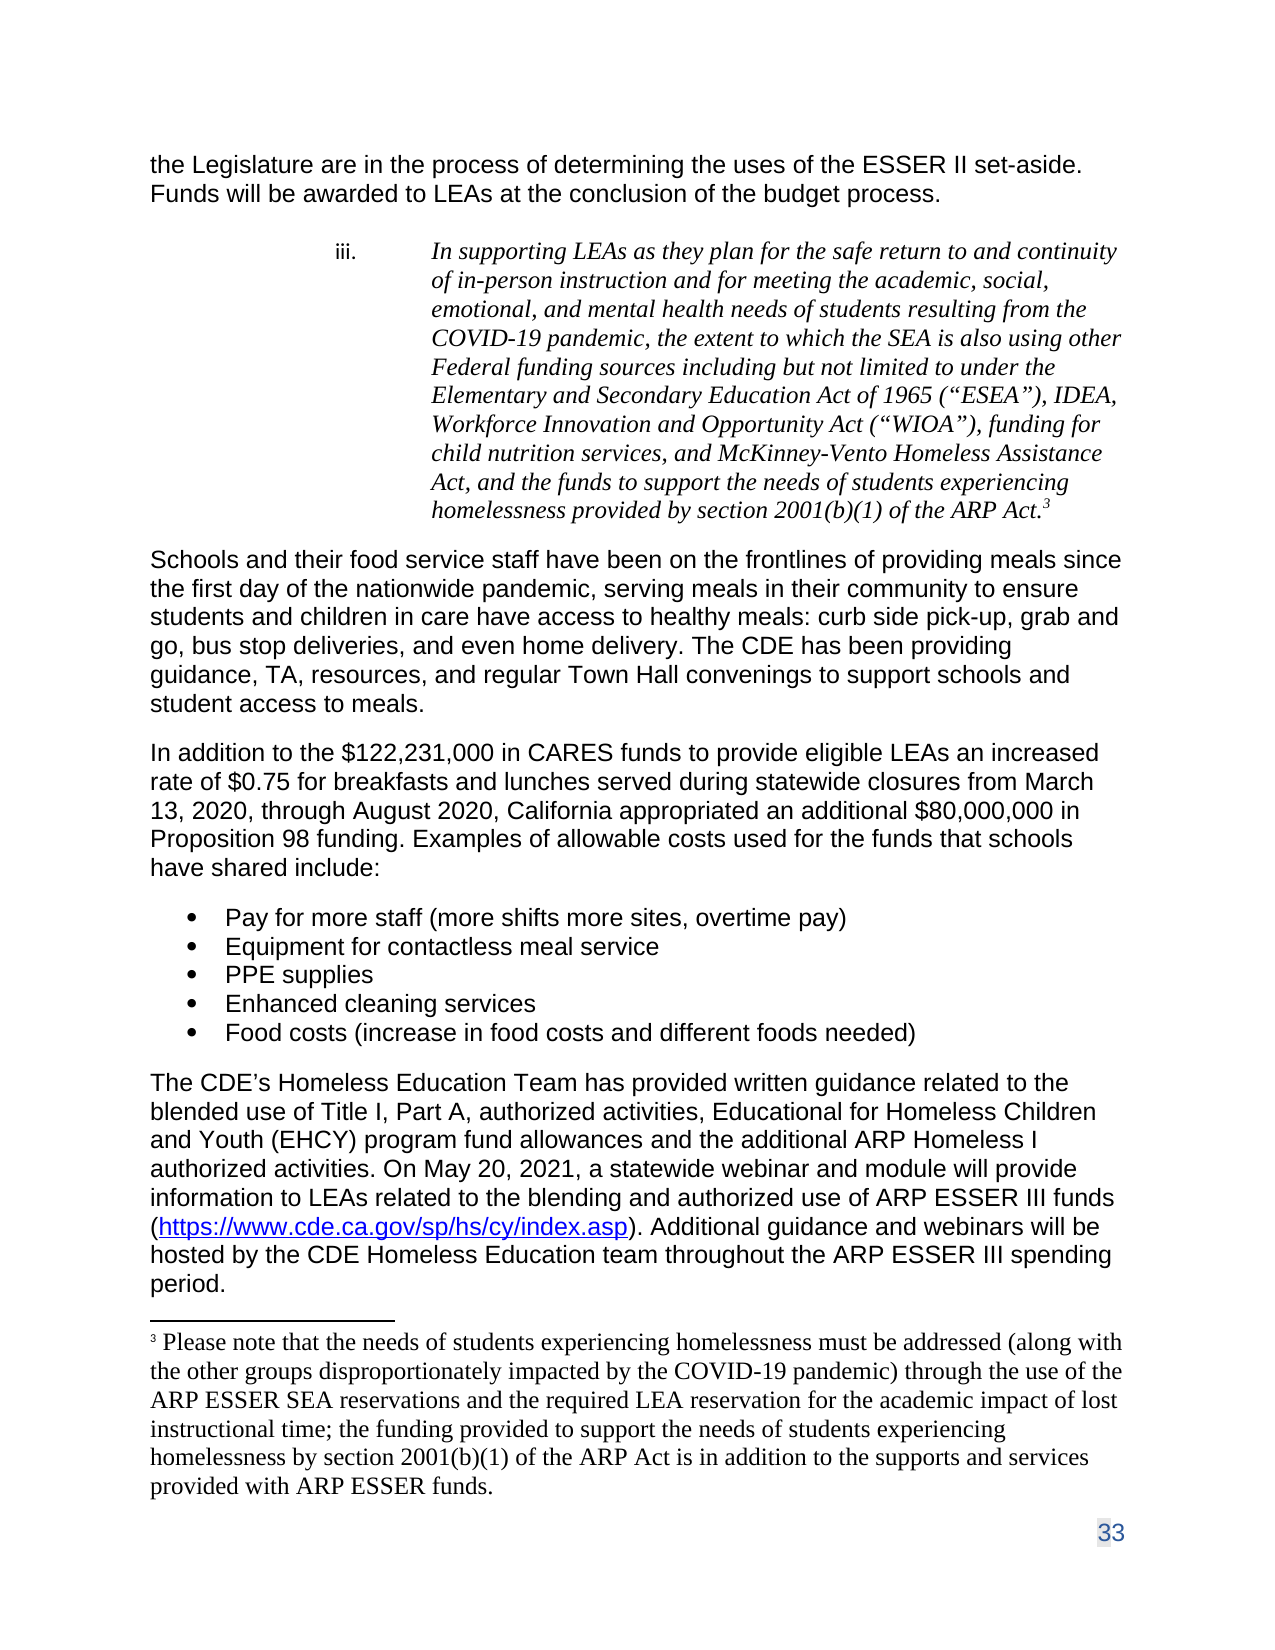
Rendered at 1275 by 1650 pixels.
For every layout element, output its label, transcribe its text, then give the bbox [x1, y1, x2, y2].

list In supporting LEAs as they plan for the safe return to and continuity of in-person instruction and for meeting the academic, social, emotional, and mental health needs of students resulting from the COVID-19 pandemic, the extent to which the SEA is also using other Federal funding sources including but not limited to under the Elementary and Secondary Education Act of 1965 (“ESEA”), IDEA, Workforce Innovation and Opportunity Act (“WIOA”), funding for child nutrition services, and McKinney-Vento Homeless Assistance Act, and the funds to support the needs of students experiencing homelessness provided by section 2001(b)(1) of the ARP Act. [356, 236, 1125, 524]
list Pay for more staff (more shifts more sites, overtime pay) [187, 903, 1125, 932]
list Food costs (increase in food costs and different foods needed) [187, 1018, 1125, 1047]
list PPE supplies [187, 961, 1125, 989]
text The CDE’s Homeless Education Team has provided written guidance related to the blended use of Title I, Part A, authorized activities, Educational for Homeless Children and Youth (EHCY) program fund allowances and the additional ARP Homeless I authorized activities. On May 20, 2021, a statewide webinar and module will provide information to LEAs related to the blending and authorized use of ARP ESSER III funds (https://www.cde.ca.gov/sp/hs/cy/index.asp). Additional guidance and webinars will be hosted by the CDE Homeless Education team throughout the ARP ESSER III spending period. [150, 1068, 1125, 1298]
text Schools and their food service staff have been on the frontlines of providing meals since the first day of the nationwide pandemic, serving meals in their community to ensure students and children in care have access to healthy meals: curb side pick-up, grab and go, bus stop deliveries, and even home delivery. The CDE has been providing guidance, TA, resources, and regular Town Hall convenings to support schools and student access to meals. [150, 545, 1125, 717]
text In addition to the $122,231,000 in CARES funds to provide eligible LEAs an increased rate of $0.75 for breakfasts and lunches served during statewide closures from March 13, 2020, through August 2020, California appropriated an additional $80,000,000 in Proposition 98 funding. Examples of allowable costs used for the funds that schools have shared include: [150, 738, 1125, 882]
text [150, 150, 1125, 207]
list Enhanced cleaning services [187, 989, 1125, 1018]
list Equipment for contactless meal service [187, 932, 1125, 961]
